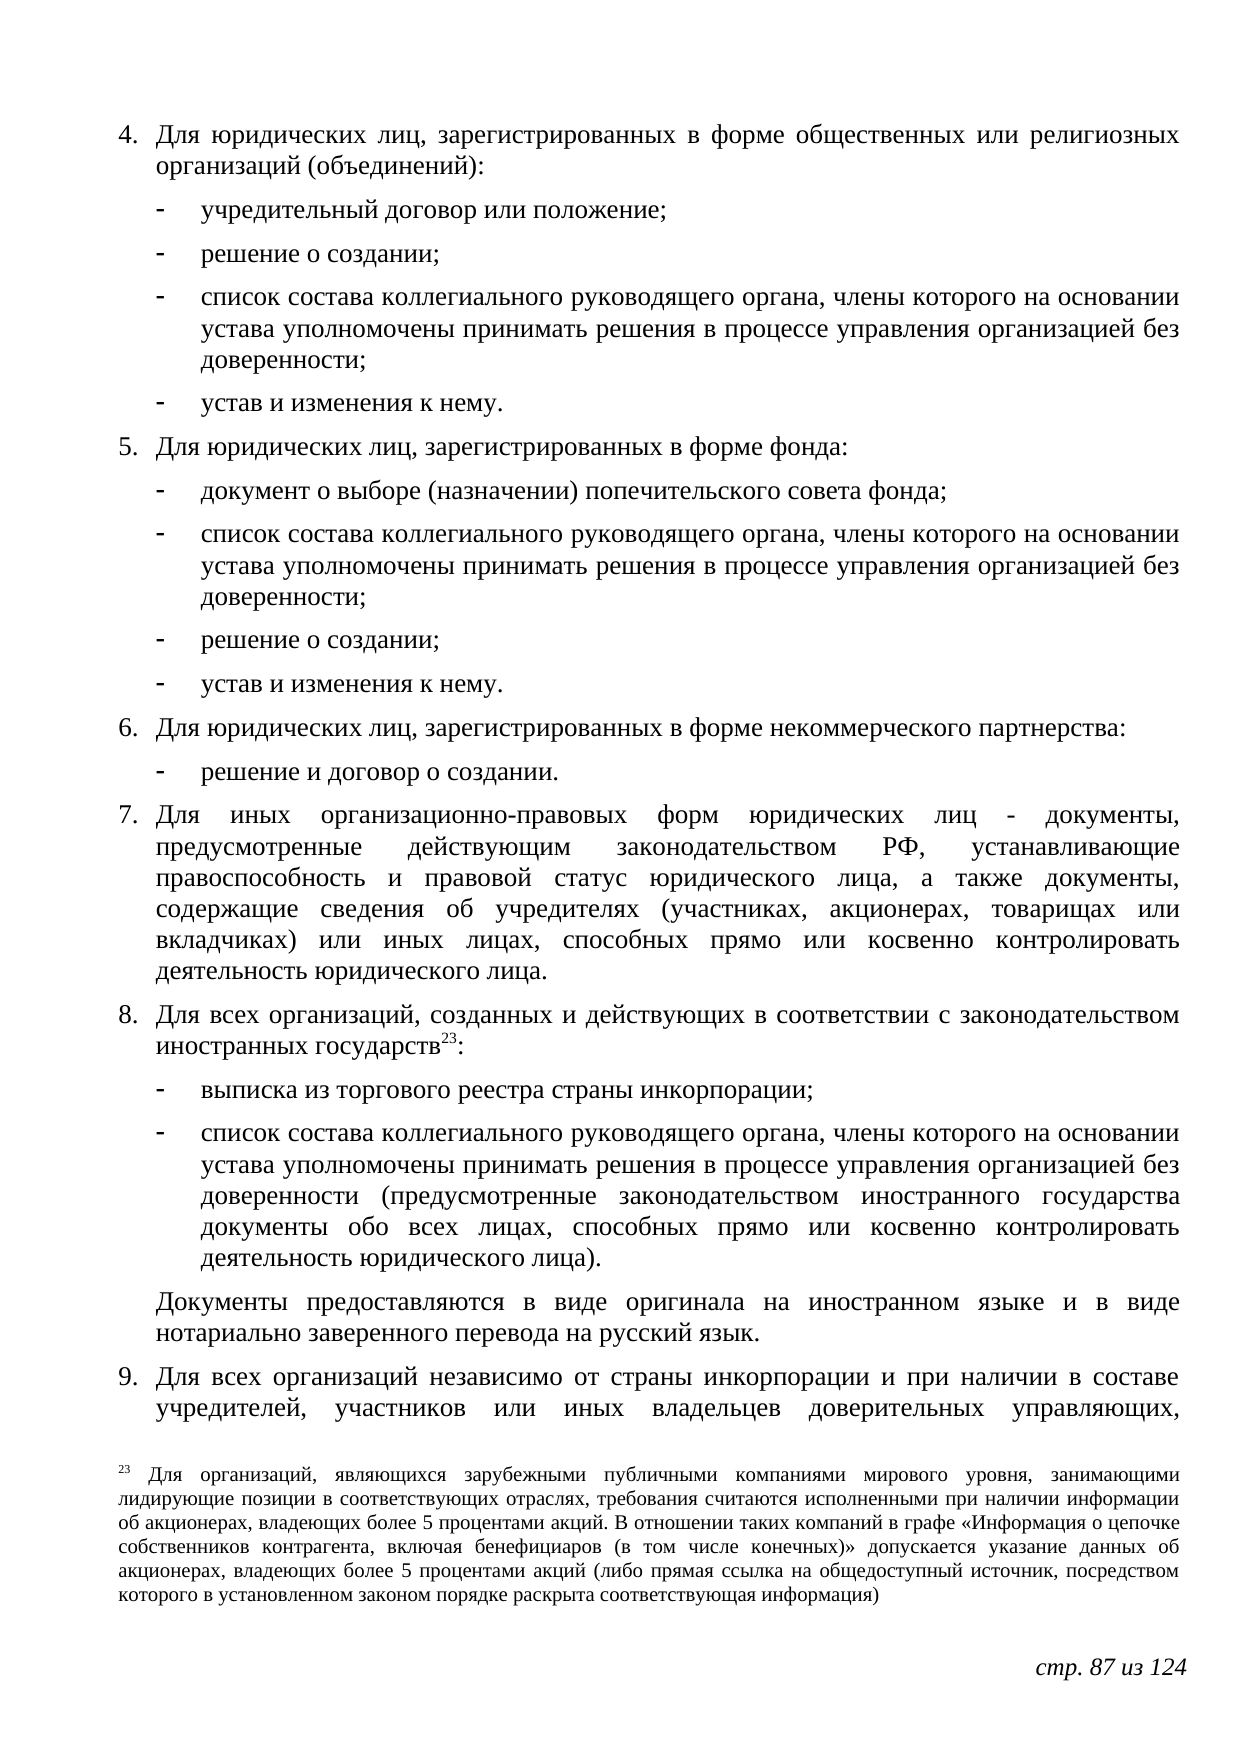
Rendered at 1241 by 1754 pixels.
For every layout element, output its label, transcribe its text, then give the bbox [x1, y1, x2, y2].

list Для юридических лиц, зарегистрированных в форме некоммерческого партнерства: [118, 711, 1181, 742]
list устав и изменения к нему. [156, 667, 1181, 699]
list Для иных организационно-правовых форм юридических лиц - документы, предусмотренные действующим законодательством РФ, устанавливающие правоспособность и правовой статус юридического лица, а также документы, содержащие сведения об учредителях (участниках, акционерах, товарищах или вкладчиках) или иных лицах, способных прямо или косвенно контролировать деятельность юридического лица. [118, 798, 1181, 985]
list устав и изменения к нему. [156, 386, 1181, 418]
list Для юридических лиц, зарегистрированных в форме фонда: [118, 430, 1181, 461]
list учредительный договор или положение; [156, 193, 1181, 224]
list Для всех организаций, созданных и действующих в соответствии с законодательством иностранных государств: [118, 998, 1181, 1060]
list выписка из торгового реестра страны инкорпорации; [156, 1073, 1181, 1104]
list решение о создании; [156, 237, 1181, 268]
list Для юридических лиц, зарегистрированных в форме общественных или религиозных организаций (объединений): [118, 118, 1181, 180]
list документ о выборе (назначении) попечительского совета фонда; [156, 474, 1181, 505]
list решение о создании; [156, 624, 1181, 655]
list список состава коллегиального руководящего органа, члены которого на основании устава уполномочены принимать решения в процессе управления организацией без доверенности (предусмотренные законодательством иностранного государства документы обо всех лицах, способных прямо или косвенно контролировать деятельность юридического лица). [156, 1116, 1181, 1272]
list решение и договор о создании. [156, 755, 1181, 786]
text Документы предоставляются в виде оригинала на иностранном языке и в виде нотариально заверенного перевода на русский язык. [156, 1285, 1181, 1347]
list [118, 1359, 1181, 1422]
